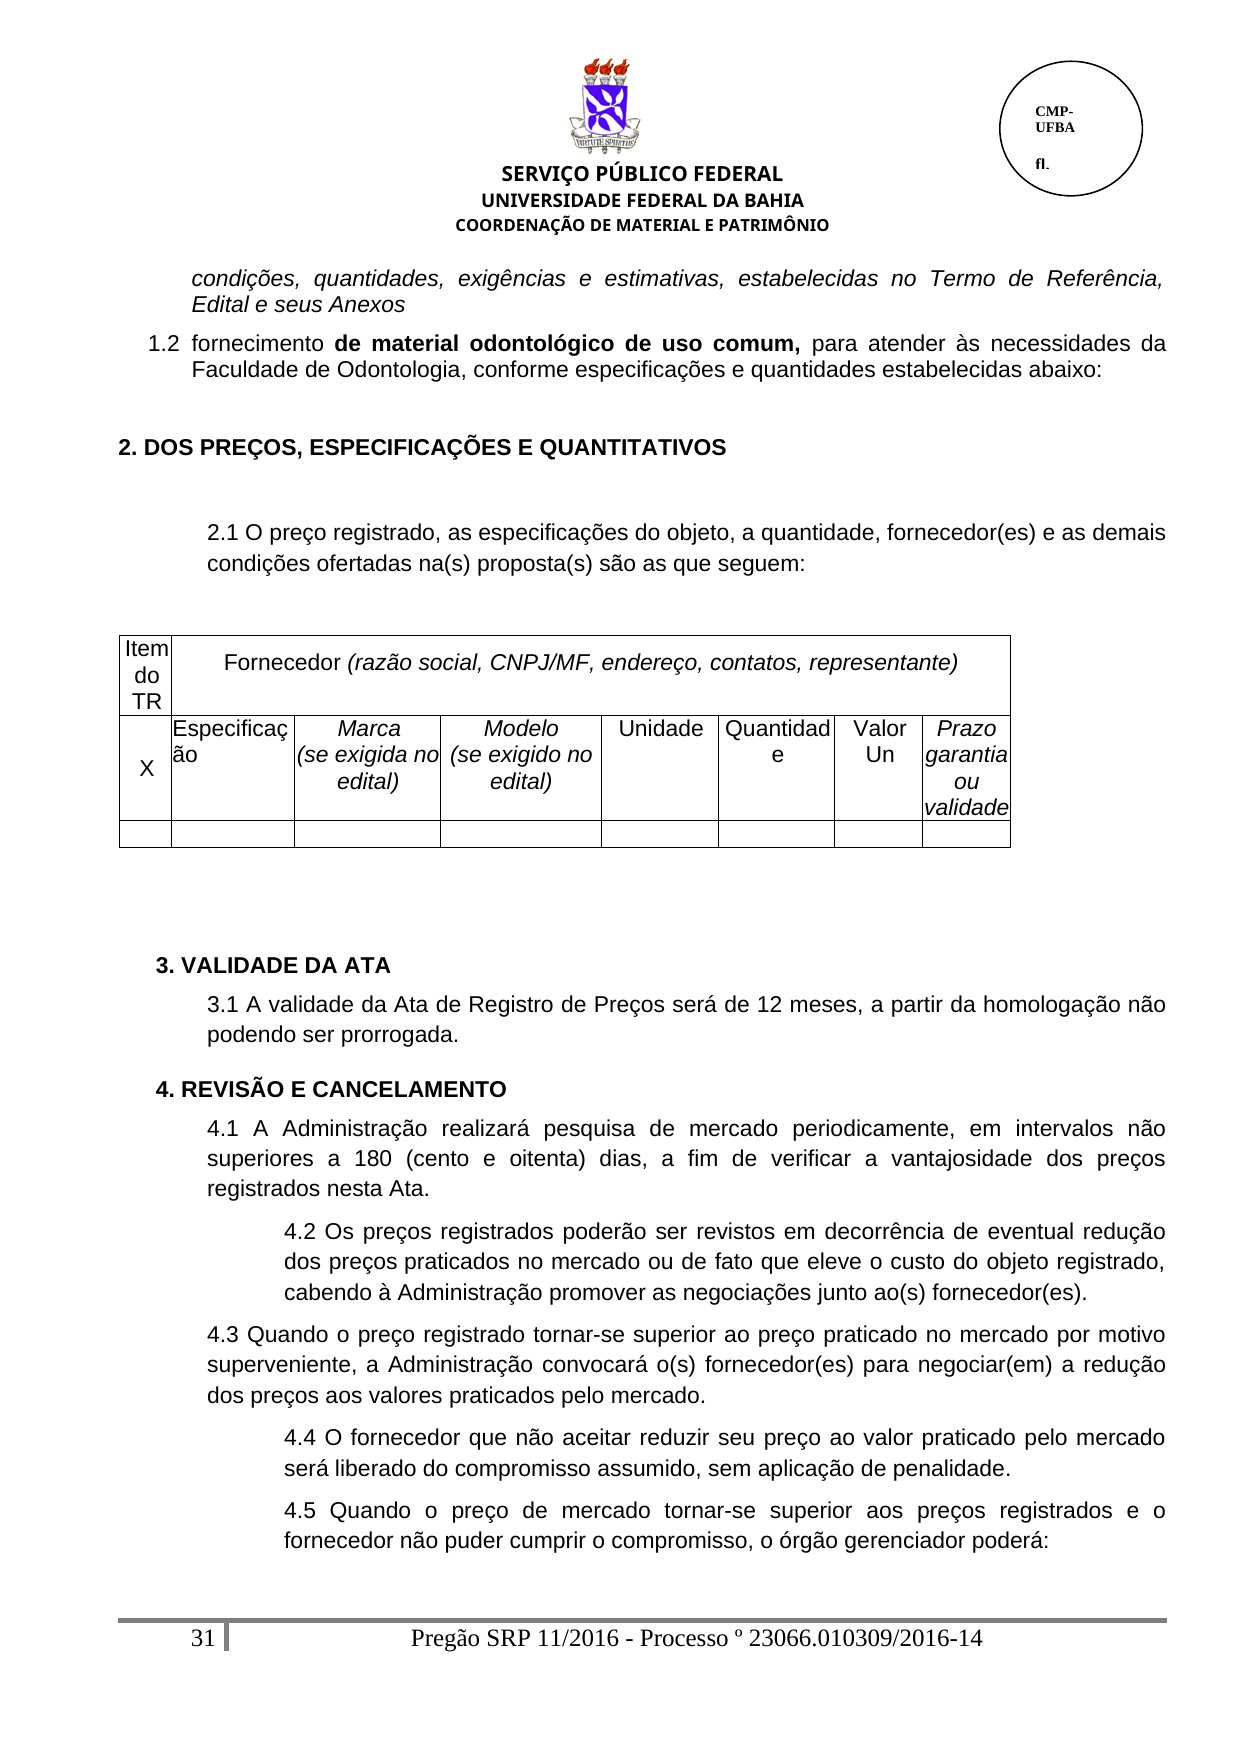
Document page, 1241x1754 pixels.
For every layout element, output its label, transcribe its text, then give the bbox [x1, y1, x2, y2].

table_header Item do TR [120, 636, 171, 714]
table_cell Modelo (se exigido no edital) [441, 716, 601, 820]
picture [568, 56, 641, 156]
table_cell Unidade [602, 716, 718, 820]
table_cell Marca (se exigida no edital) [295, 716, 440, 820]
list 4.1 A Administração realizará pesquisa de mercado periodicamente, em intervalos não superiores a 180 (cento e oitenta) dias, a fim de verificar a vantajosidade dos preços registrados nesta Ata. [207, 1115, 1167, 1202]
text 4.3 Quando o preço registrado tornar-se superior ao preço praticado no mercado por motivo superveniente, a Administração convocará o(s) fornecedor(es) para negociar(em) a redução dos preços aos valores praticados pelo mercado. [207, 1321, 1167, 1408]
table_cell [835, 821, 922, 847]
table_cell Quantidade [719, 716, 834, 820]
text 4.2 Os preços registrados poderão ser revistos em decorrência de eventual redução dos preços praticados no mercado ou de fato que eleve o custo do objeto registrado, cabendo à Administração promover as negociações junto ao(s) fornecedor(es). [284, 1218, 1167, 1305]
table_cell Prazo garantia ou validade [923, 716, 1010, 820]
table_cell [923, 821, 1010, 847]
list DOS PREÇOS, ESPECIFICAÇÕES E QUANTITATIVOS [118, 434, 1167, 460]
text 3.1 A validade da Ata de Registro de Preços será de 12 meses, a partir da homologação não podendo ser prorrogada. [207, 991, 1167, 1047]
text 4.4 O fornecedor que não aceitar reduzir seu preço ao valor praticado pelo mercado será liberado do compromisso assumido, sem aplicação de penalidade. [284, 1424, 1167, 1481]
list fornecimento de material odontológico de uso comum, para atender às necessidades da Faculdade de Odontologia, conforme especificações e quantidades estabelecidas abaixo: [148, 330, 1167, 382]
table_cell [295, 821, 440, 847]
table_cell [719, 821, 834, 847]
table_cell X [120, 716, 171, 820]
table_cell [120, 821, 171, 847]
table_cell Especificação [172, 716, 294, 820]
text 4.5 Quando o preço de mercado tornar-se superior aos preços registrados e o fornecedor não puder cumprir o compromisso, o órgão gerenciador poderá: [284, 1497, 1167, 1554]
table_cell [172, 821, 294, 847]
table_header Fornecedor (razão social, CNPJ/MF, endereço, contatos, representante) [172, 636, 1010, 714]
text 3. VALIDADE DA ATA [156, 952, 1170, 978]
table_cell Valor Un [835, 716, 922, 820]
table_cell [602, 821, 718, 847]
table_cell [441, 821, 601, 847]
text 4. REVISÃO E CANCELAMENTO [156, 1076, 1170, 1102]
text 2.1 O preço registrado, as especificações do objeto, a quantidade, fornecedor(es) e as demais condições ofertadas na(s) proposta(s) são as que seguem: [207, 519, 1167, 576]
